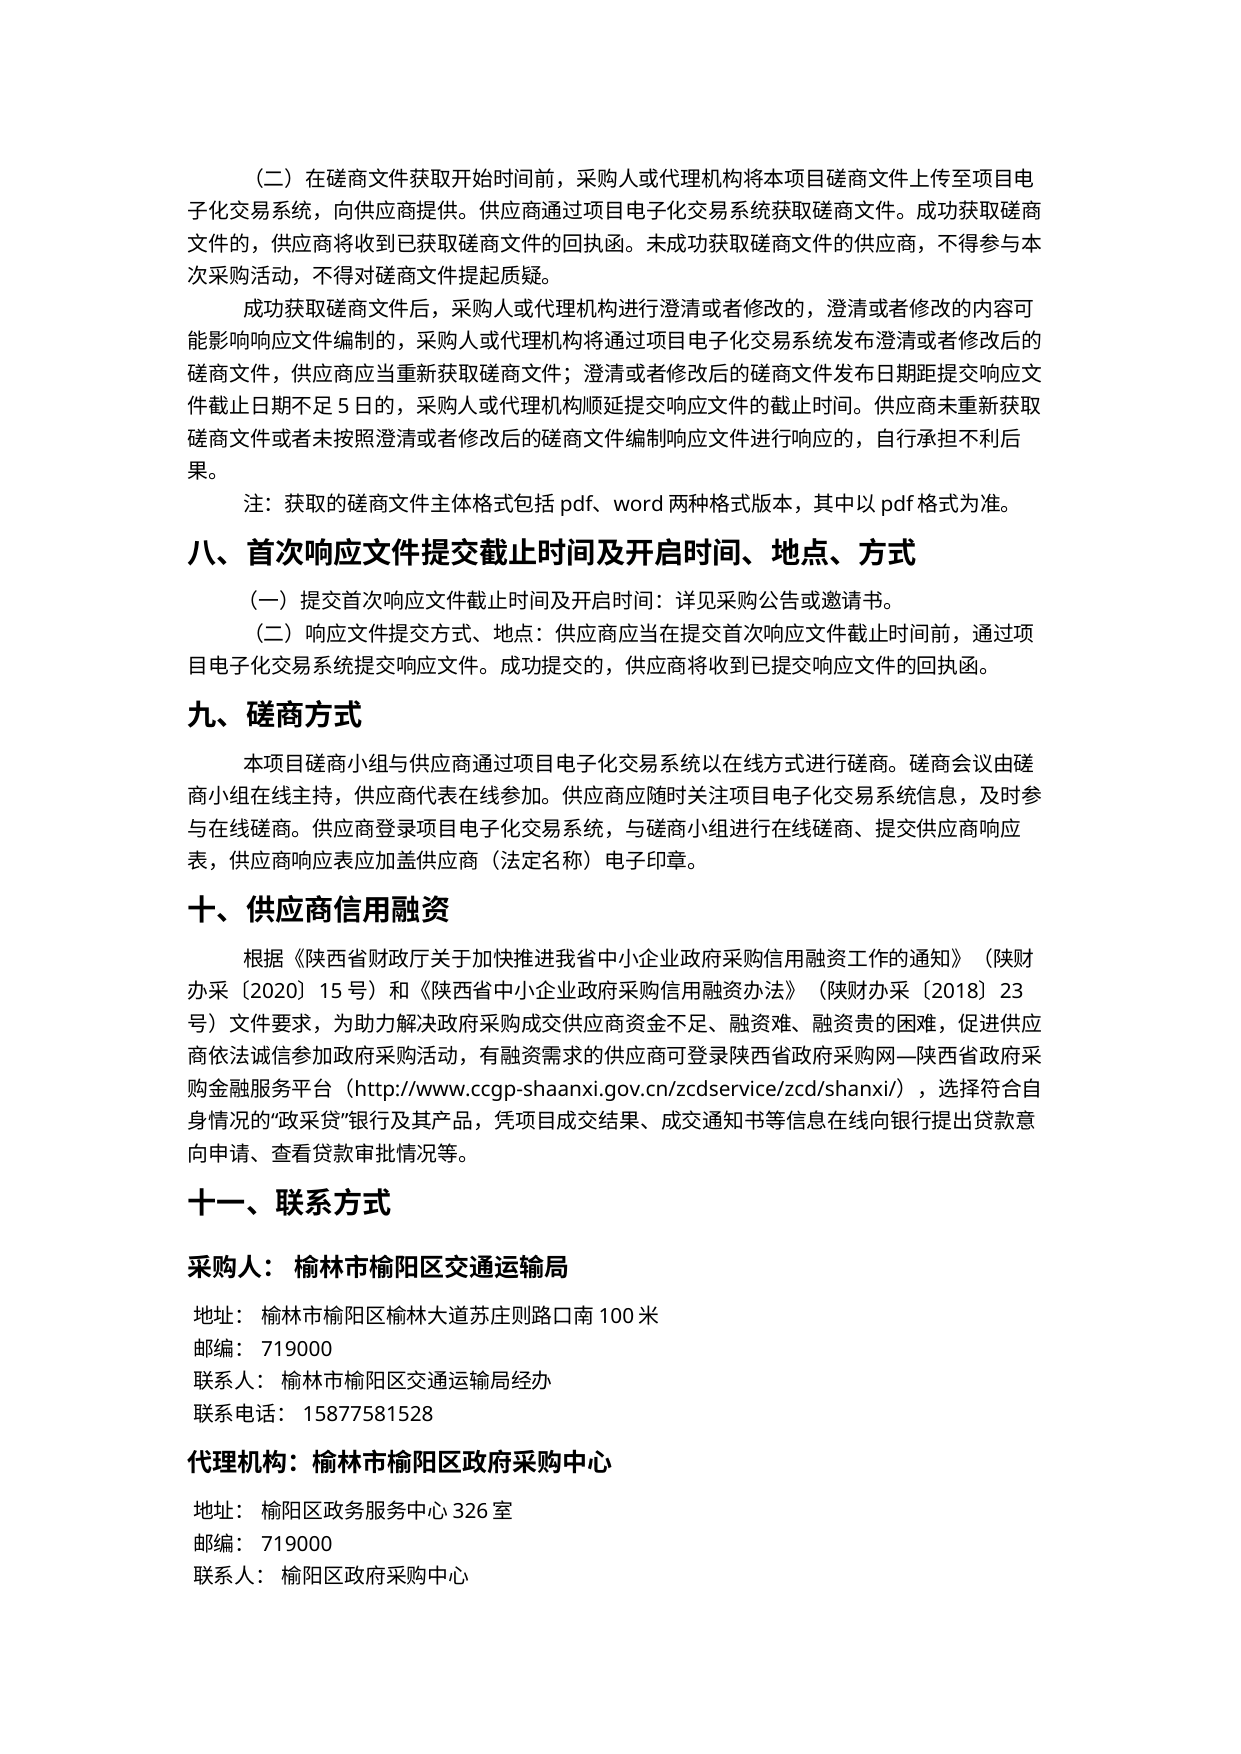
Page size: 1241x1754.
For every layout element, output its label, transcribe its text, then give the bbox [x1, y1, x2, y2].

text 联系人： 榆阳区政府采购中心 [187, 1559, 1053, 1592]
text （一）提交首次响应文件截止时间及开启时间：详见采购公告或邀请书。 [187, 584, 1053, 617]
text 代理机构：榆林市榆阳区政府采购中心 [187, 1429, 1053, 1494]
text 成功获取磋商文件后，采购人或代理机构进行澄清或者修改的，澄清或者修改的内容可能影响响应文件编制的，采购人或代理机构将通过项目电子化交易系统发布澄清或者修改后的磋商文件，供应商应当重新获取磋商文件；澄清或者修改后的磋商文件发布日期距提交响应文件截止日期不足5日的，采购人或代理机构顺延提交响应文件的截止时间。供应商未重新获取磋商文件或者未按照澄清或者修改后的磋商文件编制响应文件进行响应的，自行承担不利后果。 [187, 292, 1053, 487]
text 地址： 榆阳区政务服务中心326室 [187, 1494, 1053, 1527]
text （二）在磋商文件获取开始时间前，采购人或代理机构将本项目磋商文件上传至项目电子化交易系统，向供应商提供。供应商通过项目电子化交易系统获取磋商文件。成功获取磋商文件的，供应商将收到已获取磋商文件的回执函。未成功获取磋商文件的供应商，不得参与本次采购活动，不得对磋商文件提起质疑。 [187, 162, 1053, 292]
text 采购人： 榆林市榆阳区交通运输局 [187, 1234, 1053, 1299]
text 注：获取的磋商文件主体格式包括pdf、word两种格式版本，其中以pdf格式为准。 [187, 487, 1053, 519]
text 邮编： 719000 [187, 1332, 1053, 1364]
text 十一、联系方式 [187, 1169, 1053, 1234]
text 邮编： 719000 [187, 1527, 1053, 1559]
text 联系电话： 15877581528 [187, 1397, 1053, 1429]
text 八、首次响应文件提交截止时间及开启时间、地点、方式 [187, 519, 1053, 584]
text 九、磋商方式 [187, 682, 1053, 747]
text 联系人： 榆林市榆阳区交通运输局经办 [187, 1364, 1053, 1397]
text 十、供应商信用融资 [187, 877, 1053, 942]
text （二）响应文件提交方式、地点：供应商应当在提交首次响应文件截止时间前，通过项目电子化交易系统提交响应文件。成功提交的，供应商将收到已提交响应文件的回执函。 [187, 617, 1053, 682]
text 根据《陕西省财政厅关于加快推进我省中小企业政府采购信用融资工作的通知》（陕财办采〔2020〕15 号）和《陕西省中小企业政府采购信用融资办法》（陕财办采〔2018〕23 号）文件要求，为助力解决政府采购成交供应商资金不足、融资难、融资贵的困难，促进供应商依法诚信参加政府采购活动，有融资需求的供应商可登录陕西省政府采购网—陕西省政府采购金融服务平台（http://www.ccgp-shaanxi.gov.cn/zcdservice/zcd/shanxi/），选择符合自身情况的“政采贷”银行及其产品，凭项目成交结果、成交通知书等信息在线向银行提出贷款意向申请、查看贷款审批情况等。 [187, 942, 1053, 1169]
text 本项目磋商小组与供应商通过项目电子化交易系统以在线方式进行磋商。磋商会议由磋商小组在线主持，供应商代表在线参加。供应商应随时关注项目电子化交易系统信息，及时参与在线磋商。供应商登录项目电子化交易系统，与磋商小组进行在线磋商、提交供应商响应表，供应商响应表应加盖供应商（法定名称）电子印章。 [187, 747, 1053, 877]
text 地址： 榆林市榆阳区榆林大道苏庄则路口南100米 [187, 1299, 1053, 1332]
